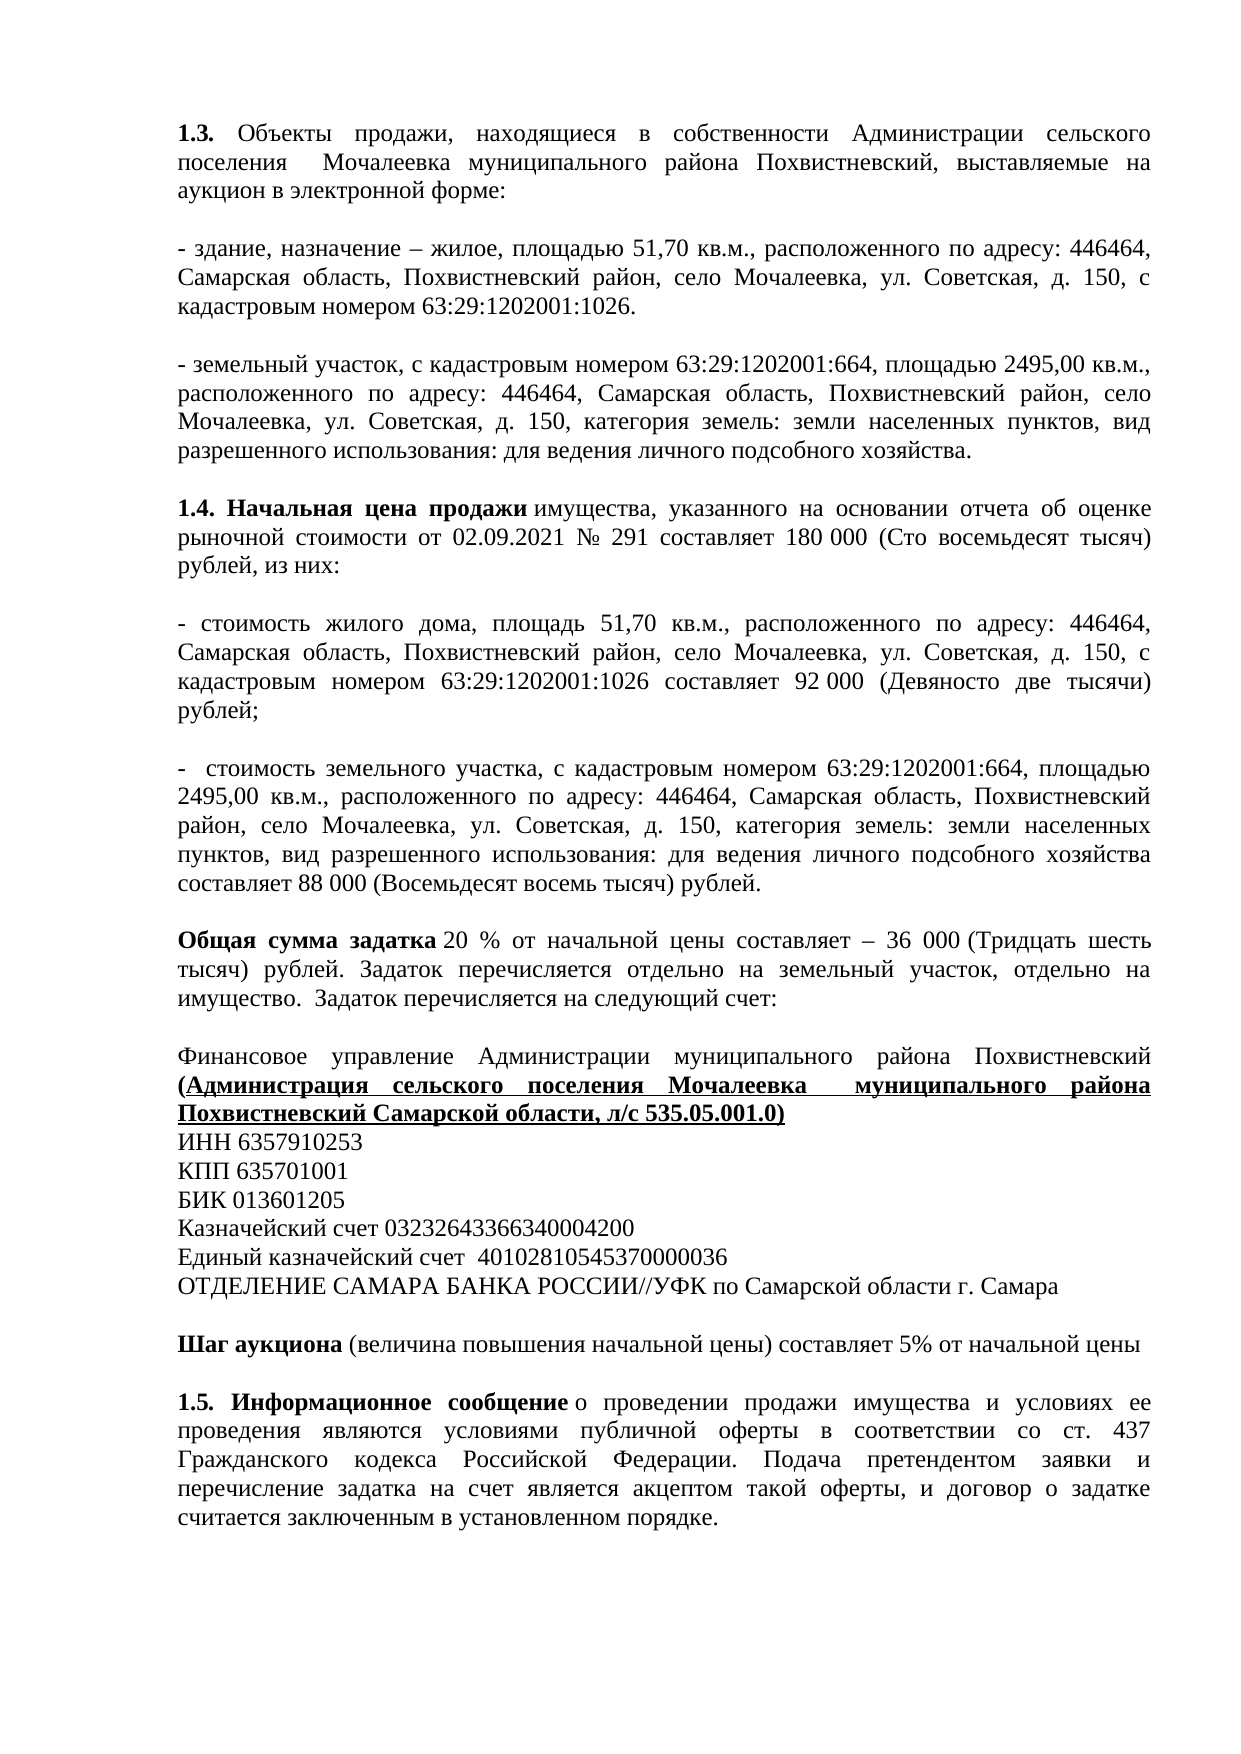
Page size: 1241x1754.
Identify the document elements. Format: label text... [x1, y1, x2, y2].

text Общая сумма задатка 20 % от начальной цены составляет – 36 000 (Тридцать шесть тысяч) рублей. Задаток перечисляется отдельно на земельный участок, отдельно на имущество. Задаток перечисляется на следующий счет: [177, 926, 1152, 1012]
text ОТДЕЛЕНИЕ САМАРА БАНКА РОССИИ//УФК по Самарской области г. Самара [177, 1271, 1152, 1300]
text Казначейский счет 03232643366340004200 Единый казначейский счет 40102810545370000036 [177, 1213, 1152, 1271]
text 1.3. Объекты продажи, находящиеся в собственности Администрации сельского поселения Мочалеевка муниципального района Похвистневский, выставляемые на аукцион в электронной форме: [177, 118, 1152, 204]
text 1.4. Начальная цена продажи имущества, указанного на основании отчета об оценке рыночной стоимости от 02.09.2021 № 291 составляет 180 000 (Сто восемьдесят тысяч) рублей, из них: [177, 493, 1152, 579]
text Шаг аукциона (величина повышения начальной цены) составляет 5% от начальной цены [177, 1329, 1152, 1358]
text - земельный участок, с кадастровым номером 63:29:1202001:664, площадью 2495,00 кв.м., расположенного по адресу: 446464, Самарская область, Похвистневский район, село Мочалеевка, ул. Советская, д. 150, категория земель: земли населенных пунктов, вид разрешенного использования: для ведения личного подсобного хозяйства. [177, 349, 1152, 464]
text - стоимость земельного участка, с кадастровым номером 63:29:1202001:664, площадью 2495,00 кв.м., расположенного по адресу: 446464, Самарская область, Похвистневский район, село Мочалеевка, ул. Советская, д. 150, категория земель: земли населенных пунктов, вид разрешенного использования: для ведения личного подсобного хозяйства составляет 88 000 (Восемьдесят восемь тысяч) рублей. [177, 753, 1152, 896]
text Финансовое управление Администрации муниципального района Похвистневский (Администрация сельского поселения Мочалеевка муниципального района Похвистневский Самарской области, л/с 535.05.001.0) [177, 1041, 1152, 1127]
text КПП 635701001 [177, 1156, 1152, 1185]
text БИК 013601205 [177, 1185, 1152, 1213]
text ИНН 6357910253 [177, 1127, 1152, 1156]
text - стоимость жилого дома, площадь 51,70 кв.м., расположенного по адресу: 446464, Самарская область, Похвистневский район, село Мочалеевка, ул. Советская, д. 150, с кадастровым номером 63:29:1202001:1026 составляет 92 000 (Девяносто две тысячи) рублей; [177, 608, 1152, 723]
text - здание, назначение – жилое, площадью 51,70 кв.м., расположенного по адресу: 446464, Самарская область, Похвистневский район, село Мочалеевка, ул. Советская, д. 150, с кадастровым номером 63:29:1202001:1026. [177, 233, 1152, 320]
text 1.5. Информационное сообщение о проведении продажи имущества и условиях ее проведения являются условиями публичной оферты в соответствии со ст. 437 Гражданского кодекса Российской Федерации. Подача претендентом заявки и перечисление задатка на счет является акцептом такой оферты, и договор о задатке считается заключенным в установленном порядке. [177, 1387, 1152, 1531]
